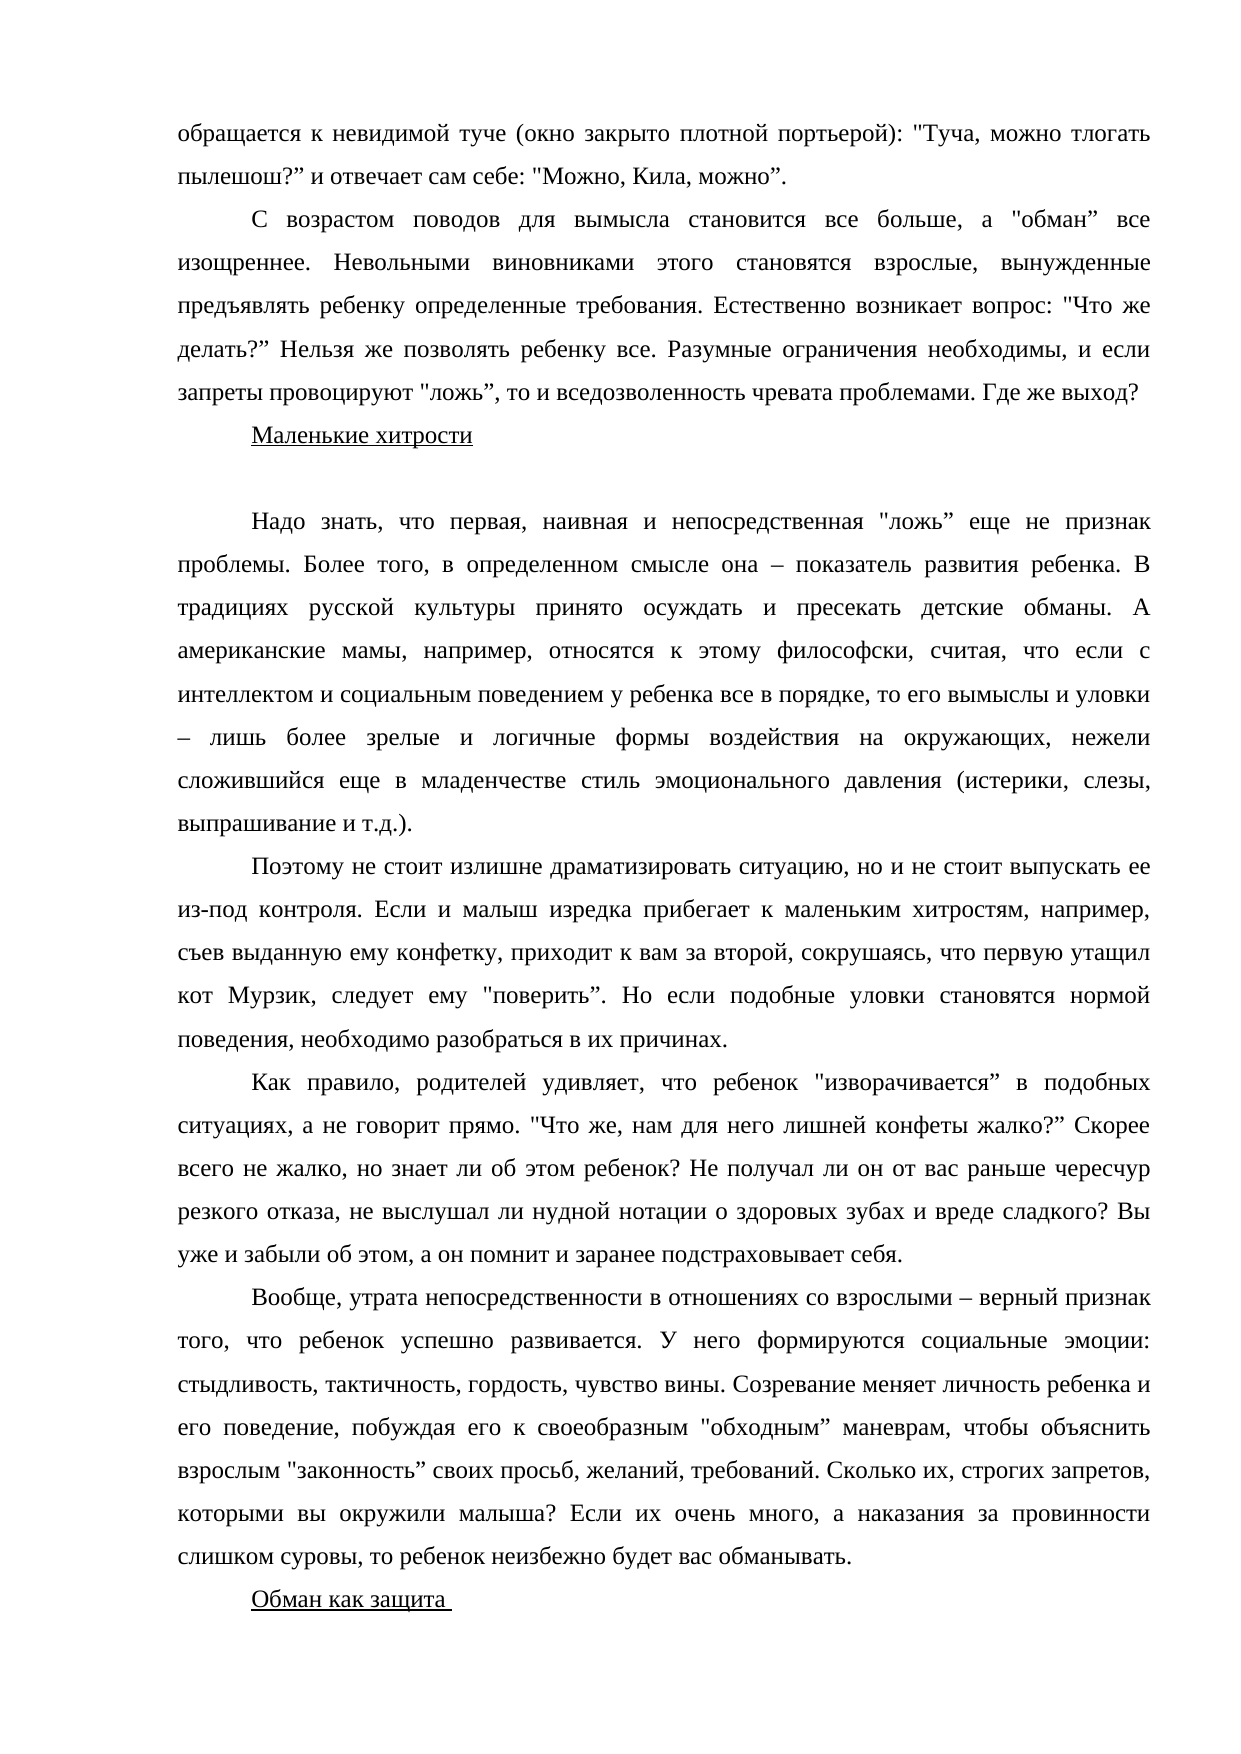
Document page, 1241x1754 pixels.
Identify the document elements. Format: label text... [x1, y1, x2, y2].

text Как правило, родителей удивляет, что ребенок "изворачивается” в подобных ситуациях, а не говорит прямо. "Что же, нам для него лишней конфеты жалко?” Скорее всего не жалко, но знает ли об этом ребенок? Не получал ли он от вас раньше чересчур резкого отказа, не выслушал ли нудной нотации о здоровых зубах и вреде сладкого? Вы уже и забыли об этом, а он помнит и заранее подстраховывает себя. [177, 1067, 1152, 1268]
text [177, 118, 1152, 190]
text Обман как защита [177, 1584, 1152, 1613]
text Поэтому не стоит излишне драматизировать ситуацию, но и не стоит выпускать ее из-под контроля. Если и малыш изредка прибегает к маленьким хитростям, например, съев выданную ему конфетку, приходит к вам за второй, сокрушаясь, что первую утащил кот Мурзик, следует ему "поверить”. Но если подобные уловки становятся нормой поведения, необходимо разобраться в их причинах. [177, 851, 1152, 1052]
text Надо знать, что первая, наивная и непосредственная "ложь” еще не признак проблемы. Более того, в определенном смысле она – показатель развития ребенка. В традициях русской культуры принято осуждать и пресекать детские обманы. А американские мамы, например, относятся к этому философски, считая, что если с интеллектом и социальным поведением у ребенка все в порядке, то его вымыслы и уловки – лишь более зрелые и логичные формы воздействия на окружающих, нежели сложившийся еще в младенчестве стиль эмоционального давления (истерики, слезы, выпрашивание и т.д.). [177, 506, 1152, 837]
text С возрастом поводов для вымысла становится все больше, а "обман” все изощреннее. Невольными виновниками этого становятся взрослые, вынужденные предъявлять ребенку определенные требования. Естественно возникает вопрос: "Что же делать?” Нельзя же позволять ребенку все. Разумные ограничения необходимы, и если запреты провоцируют "ложь”, то и вседозволенность чревата проблемами. Где же выход? [177, 204, 1152, 406]
text Маленькие хитрости [177, 420, 1152, 449]
text Вообще, утрата непосредственности в отношениях со взрослыми – верный признак того, что ребенок успешно развивается. У него формируются социальные эмоции: стыдливость, тактичность, гордость, чувство вины. Созревание меняет личность ребенка и его поведение, побуждая его к своеобразным "обходным” маневрам, чтобы объяснить взрослым "законность” своих просьб, желаний, требований. Сколько их, строгих запретов, которыми вы окружили малыша? Если их очень много, а наказания за провинности слишком суровы, то ребенок неизбежно будет вас обманывать. [177, 1282, 1152, 1570]
